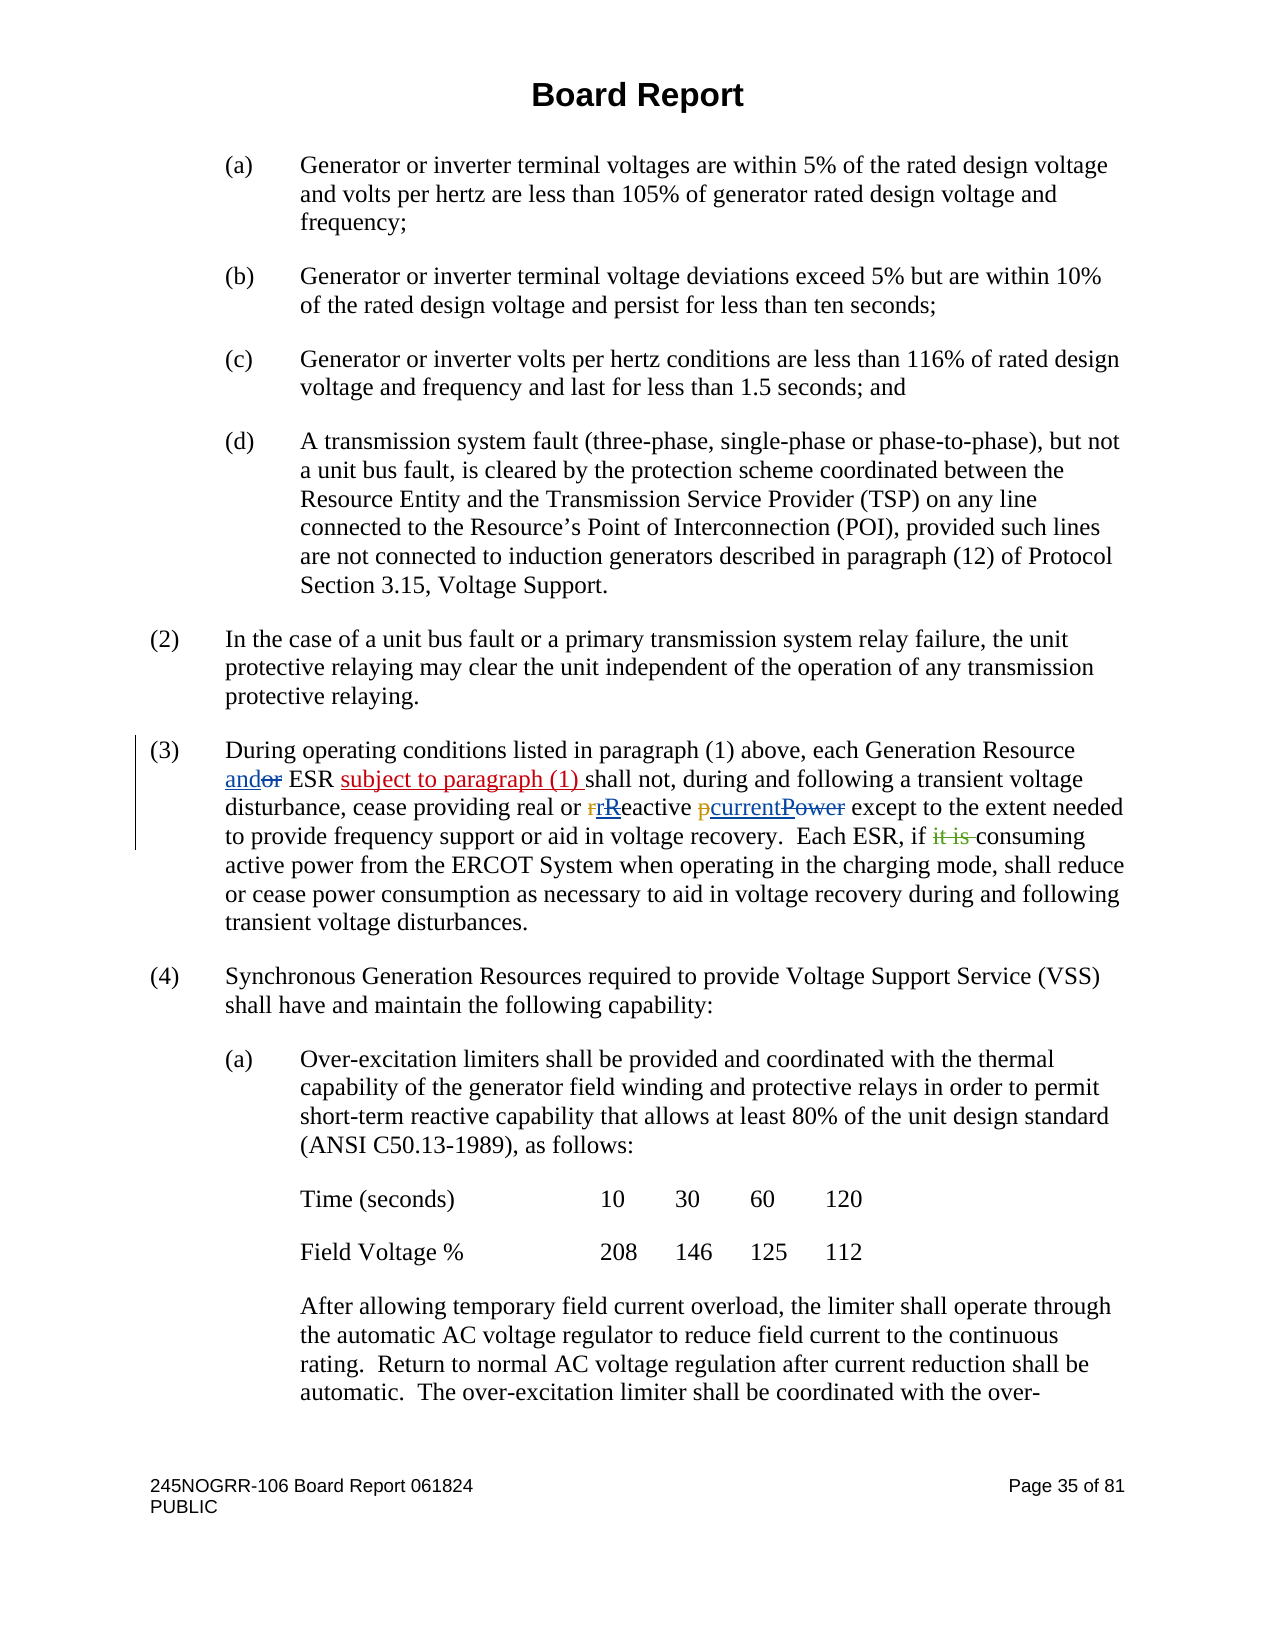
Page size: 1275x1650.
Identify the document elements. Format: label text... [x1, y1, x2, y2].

text (d) A transmission system fault (three-phase, single-phase or phase-to-phase), but not a unit bus fault, is cleared by the protection scheme coordinated between the Resource Entity and the Transmission Service Provider (TSP) on any line connected to the Resource’s Point of Interconnection (POI), provided such lines are not connected to induction generators described in paragraph (12) of Protocol Section 3.15, Voltage Support. [225, 426, 1125, 599]
text Field Voltage % 208 146 125 112 [225, 1237, 1125, 1266]
text (c) Generator or inverter volts per hertz conditions are less than 116% of rated design voltage and frequency and last for less than 1.5 seconds; and [225, 344, 1125, 401]
text (2) In the case of a unit bus fault or a primary transmission system relay failure, the unit protective relaying may clear the unit independent of the operation of any transmission protective relaying. [150, 624, 1125, 710]
text (4) Synchronous Generation Resources required to provide Voltage Support Service (VSS) shall have and maintain the following capability: [150, 961, 1125, 1019]
text (a) Over-excitation limiters shall be provided and coordinated with the thermal capability of the generator field winding and protective relays in order to permit short-term reactive capability that allows at least 80% of the unit design standard (ANSI C50.13-1989), as follows: [225, 1044, 1125, 1159]
text (a) Generator or inverter terminal voltages are within 5% of the rated design voltage and volts per hertz are less than 105% of generator rated design voltage and frequency; [225, 150, 1125, 236]
text (3) During operating conditions listed in paragraph (1) above, each Generation Resource ESR shall not, during and following a transient voltage disturbance, cease providing real or eactive except to the extent needed to provide frequency support or aid in voltage recovery. Each ESR, if consuming active power from the ERCOT System when operating in the charging mode, shall reduce or cease power consumption as necessary to aid in voltage recovery during and following transient voltage disturbances. [150, 735, 1125, 936]
text Time (seconds) 10 30 60 120 [225, 1184, 1125, 1212]
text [300, 1291, 1125, 1406]
text (b) Generator or inverter terminal voltage deviations exceed 5% but are within 10% of the rated design voltage and persist for less than ten seconds; [225, 261, 1125, 319]
